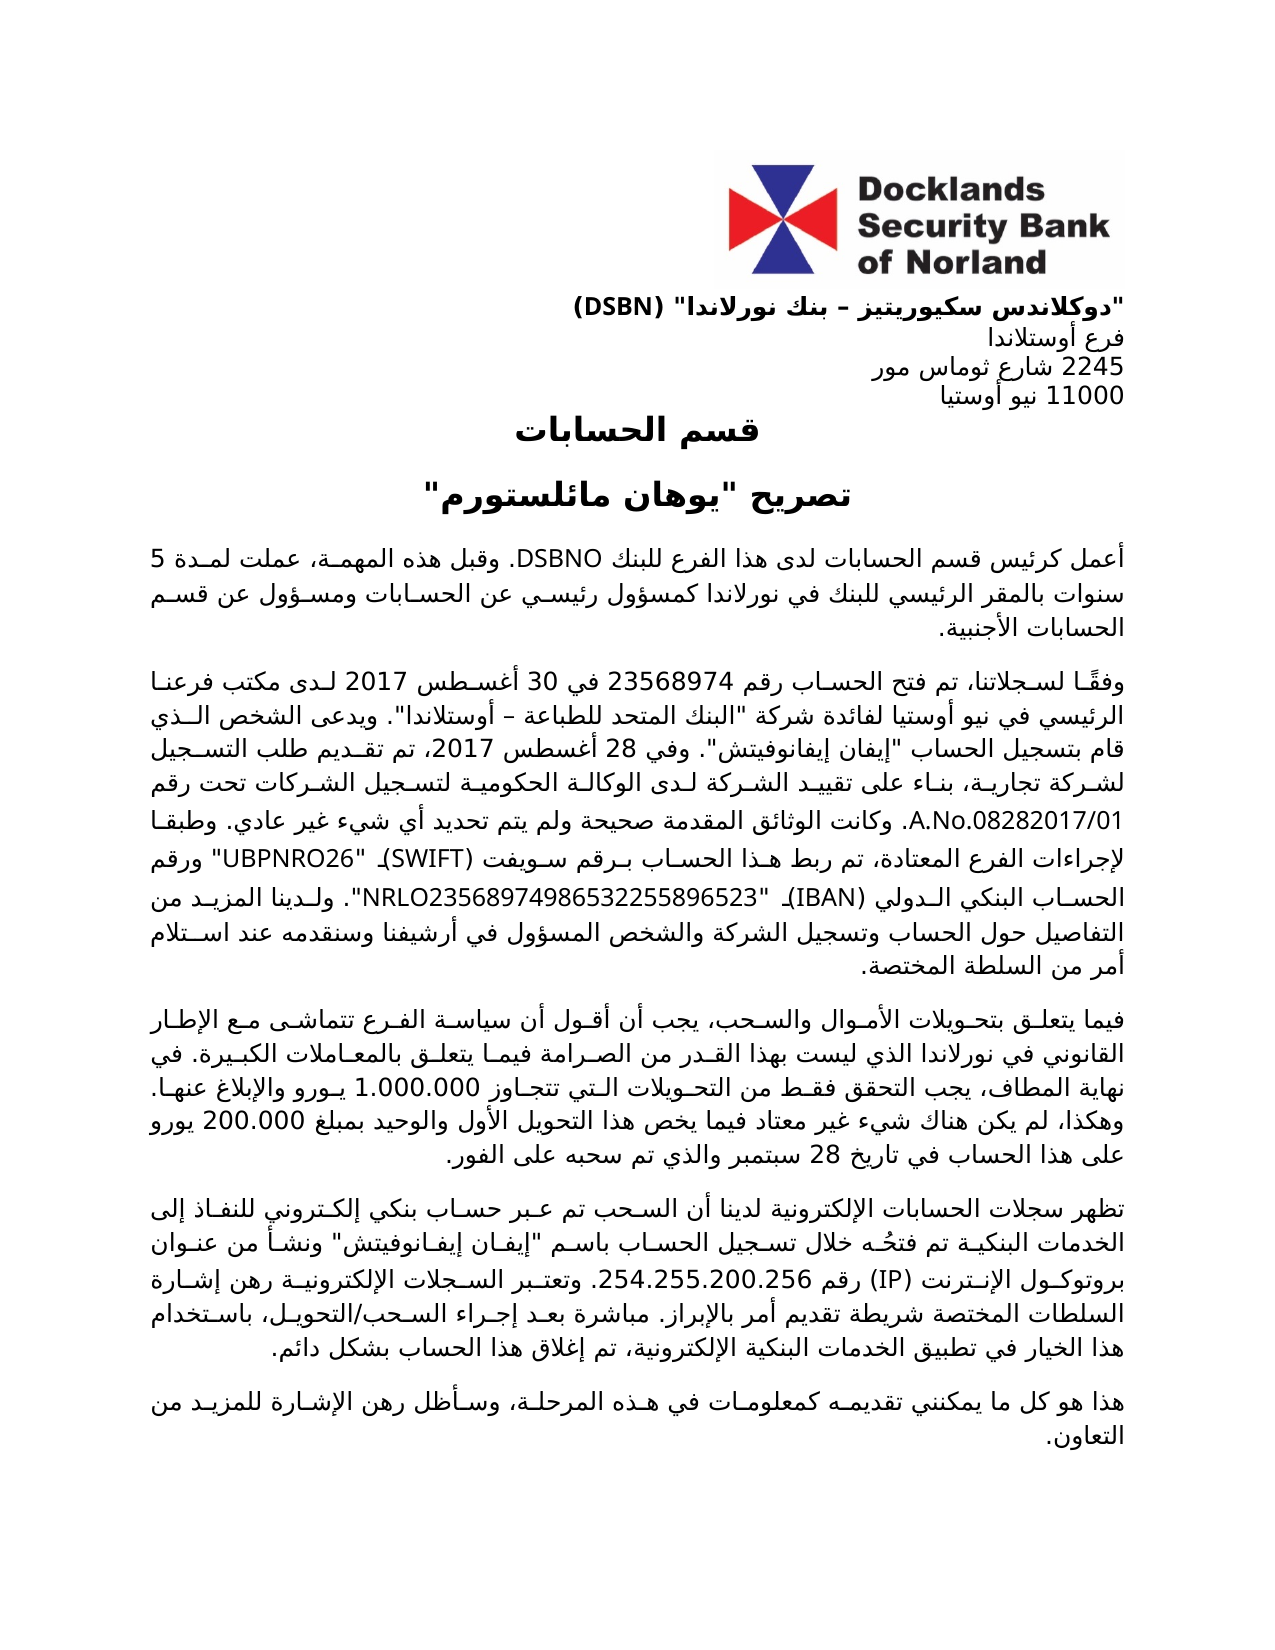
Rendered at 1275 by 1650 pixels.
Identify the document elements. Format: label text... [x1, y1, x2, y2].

text فيما يتعلق بتحويلات الأموال والسحب، يجب أن أقول أن سياسة الفرع تتماشى مع الإطار القانوني في نورلاندا الذي ليست بهذا القدر من الصرامة فيما يتعلق بالمعاملات الكبيرة. في نهاية المطاف، يجب التحقق فقط من التحويلات التي تتجاوز 1.000.000 يورو والإبلاغ عنها. وهكذا، لم يكن هناك شيء غير معتاد فيما يخص هذا التحويل الأول والوحيد بمبلغ 200.000 يورو على هذا الحساب في تاريخ 28 سبتمبر والذي تم سحبه على الفور. [150, 1006, 1125, 1169]
text هذا هو كل ما يمكنني تقديمه كمعلومات في هذه المرحلة، وسأظل رهن الإشارة للمزيد من التعاون. [150, 1388, 1125, 1450]
text أعمل كرئيس قسم الحسابات لدى هذا الفرع للبنك DSBNO. وقبل هذه المهمة، عملت لمدة 5 سنوات بالمقر الرئيسي للبنك في نورلاندا كمسؤول رئيسي عن الحسابات ومسؤول عن قسم الحسابات الأجنبية. [150, 541, 1125, 642]
text وفقًا لسجلاتنا، تم فتح الحساب رقم 23568974 في 30 أغسطس 2017 لدى مكتب فرعنا الرئيسي في نيو أوستيا لفائدة شركة "البنك المتحد للطباعة – أوستلاندا". ويدعى الشخص الذي قام بتسجيل الحساب "إيفان إيفانوفيتش". وفي 28 أغسطس 2017، تم تقديم طلب التسجيل لشركة تجارية، بناء على تقييد الشركة لدى الوكالة الحكومية لتسجيل الشركات تحت رقم A.No.08282017/01. وكانت الوثائق المقدمة صحيحة ولم يتم تحديد أي شيء غير عادي. وطبقا لإجراءات الفرع المعتادة، تم ربط هذا الحساب برقم سويفت (SWIFT) "UBPNRO26" ورقم الحساب البنكي الدولي (IBAN) "NRLO23568974986532255896523". ولدينا المزيد من التفاصيل حول الحساب وتسجيل الشركة والشخص المسؤول في أرشيفنا وسنقدمه عند استلام أمر من السلطة المختصة. [150, 667, 1125, 980]
text فرع أوستلاندا [150, 323, 1125, 352]
text تظهر سجلات الحسابات الإلكترونية لدينا أن السحب تم عبر حساب بنكي إلكتروني للنفاذ إلى الخدمات البنكية تم فتحُه خلال تسجيل الحساب باسم "إيفان إيفانوفيتش" ونشأ من عنوان بروتوكول الإنترنت (IP) رقم 254.255.200.256. وتعتبر السجلات الإلكترونية رهن إشارة السلطات المختصة شريطة تقديم أمر بالإبراز. مباشرة بعد إجراء السحب/التحويل، باستخدام هذا الخيار في تطبيق الخدمات البنكية الإلكترونية، تم إغلاق هذا الحساب بشكل دائم. [150, 1194, 1125, 1362]
text 2245 شارع ثوماس مور [150, 352, 1125, 381]
text "دوكلاندس سكيوريتيز – بنك نورلاندا" (DSBN) [150, 289, 1125, 323]
text قسم الحسابات [150, 410, 1125, 449]
text تصريح "يوهان مائلستورم" [150, 476, 1125, 514]
picture [713, 150, 1125, 289]
text 11000 نيو أوستيا [150, 381, 1125, 410]
